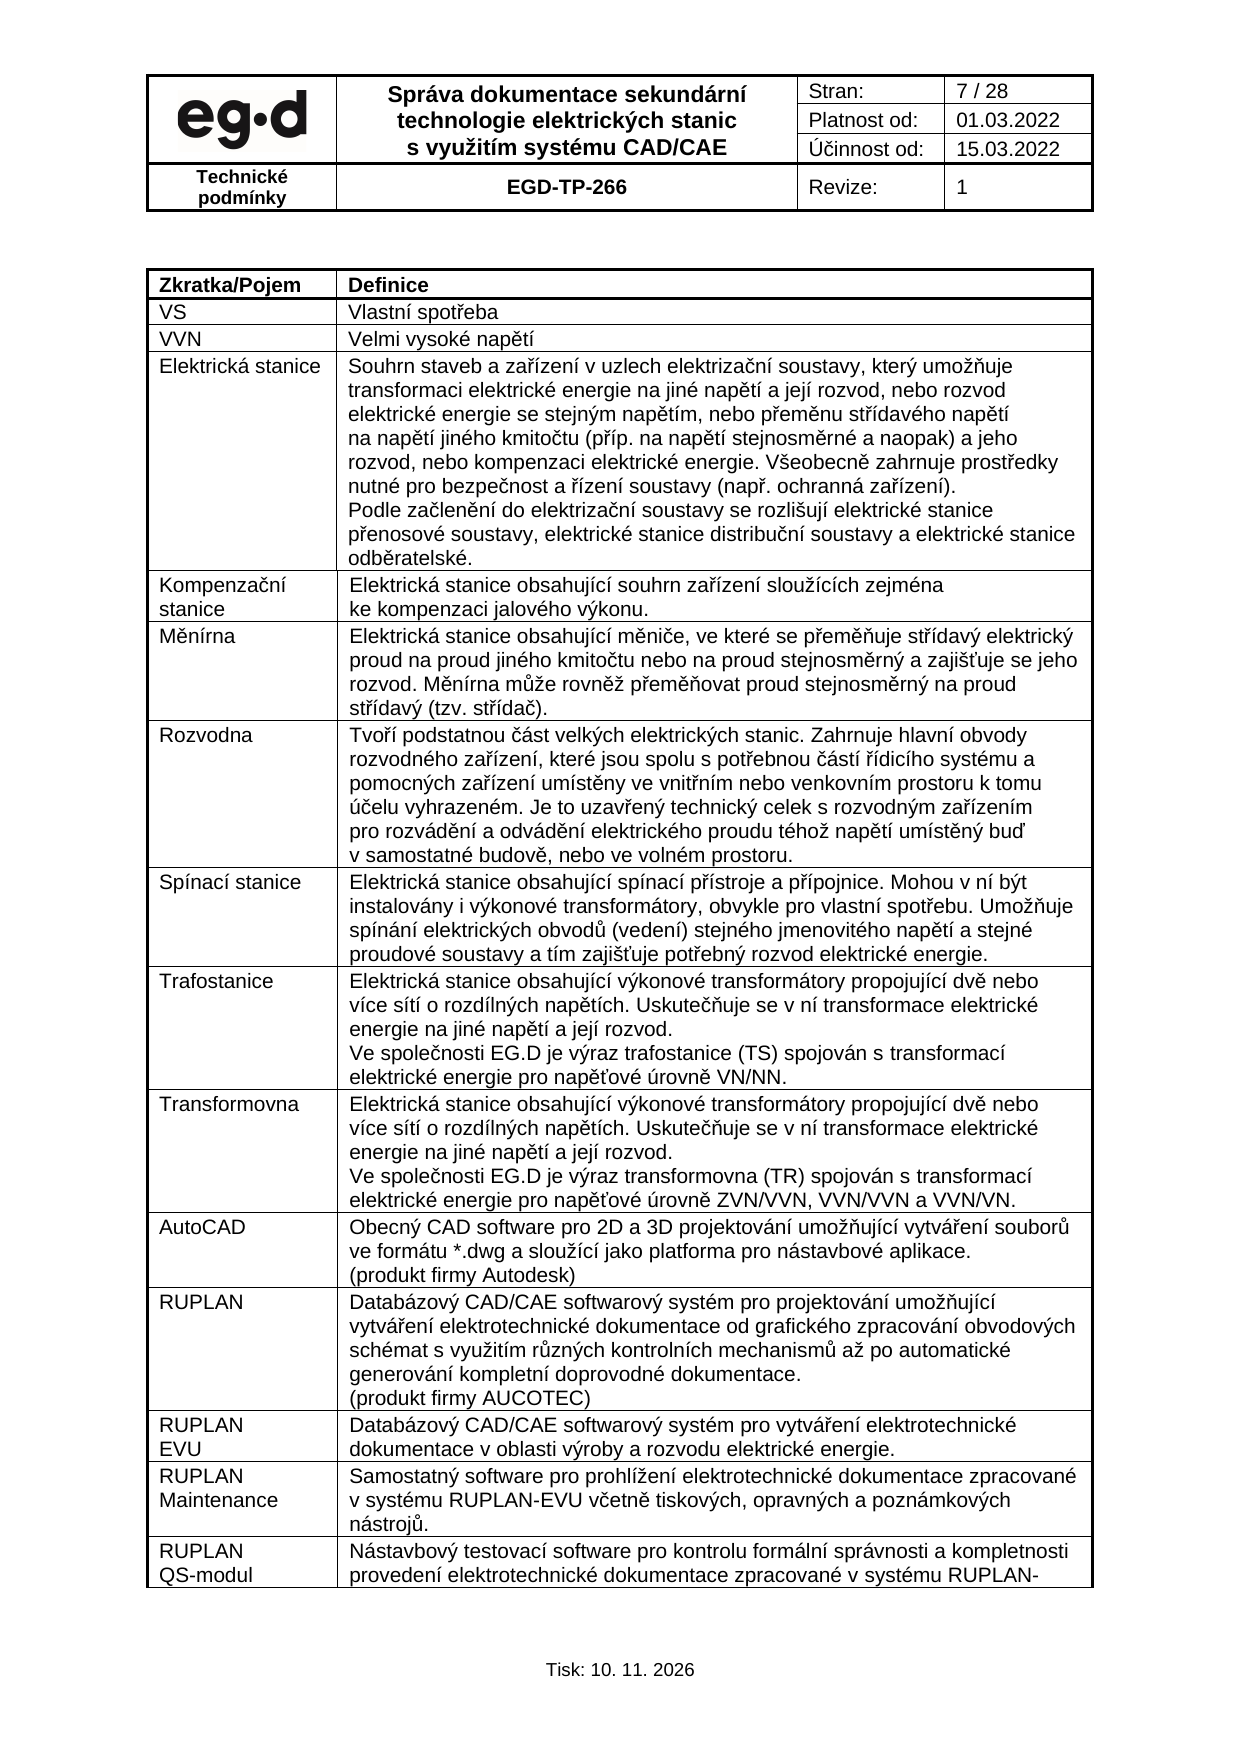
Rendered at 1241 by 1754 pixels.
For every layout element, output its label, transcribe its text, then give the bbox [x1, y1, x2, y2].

table_cell RUPLAN QS-modul [149, 1537, 337, 1587]
table_cell VS [149, 300, 336, 324]
table_cell Transformovna [149, 1090, 337, 1212]
table_cell RUPLAN EVU [149, 1411, 337, 1461]
table_cell Tvoří podstatnou část velkých elektrických stanic. Zahrnuje hlavní obvody rozvodného zařízení, které jsou spolu s potřebnou částí řídicího systému a pomocných zařízení umístěny ve vnitřním nebo venkovním prostoru k tomu účelu vyhrazeném. Je to uzavřený technický celek s rozvodným zařízením pro rozvádění a odvádění elektrického proudu téhož napětí umístěný buď v samostatné budově, nebo ve volném prostoru. [338, 721, 1091, 867]
table_cell VVN [149, 325, 336, 351]
table_cell Souhrn staveb a zařízení v uzlech elektrizační soustavy, který umožňuje transformaci elektrické energie na jiné napětí a její rozvod, nebo rozvod elektrické energie se stejným napětím, nebo přeměnu střídavého napětí na napětí jiného kmitočtu (příp. na napětí stejnosměrné a naopak) a jeho rozvod, nebo kompenzaci elektrické energie. Všeobecně zahrnuje prostředky nutné pro bezpečnost a řízení soustavy (např. ochranná zařízení). Podle začlenění do elektrizační soustavy se rozlišují elektrické stanice přenosové soustavy, elektrické stanice distribuční soustavy a elektrické stanice odběratelské. [337, 352, 1091, 570]
picture [177, 90, 307, 152]
table_cell Elektrická stanice [149, 352, 336, 570]
table_cell Elektrická stanice obsahující souhrn zařízení sloužících zejména ke kompenzaci jalového výkonu. [338, 571, 1091, 621]
table_cell Obecný CAD software pro 2D a 3D projektování umožňující vytváření souborů ve formátu *.dwg a sloužící jako platforma pro nástavbové aplikace. (produkt firmy Autodesk) [338, 1213, 1091, 1287]
table_header Definice [337, 271, 1091, 297]
table_cell Elektrická stanice obsahující spínací přístroje a přípojnice. Mohou v ní být instalovány i výkonové transformátory, obvykle pro vlastní spotřebu. Umožňuje spínání elektrických obvodů (vedení) stejného jmenovitého napětí a stejné proudové soustavy a tím zajišťuje potřebný rozvod elektrické energie. [338, 868, 1091, 966]
table_cell Trafostanice [149, 967, 337, 1089]
table_cell Elektrická stanice obsahující výkonové transformátory propojující dvě nebo více sítí o rozdílných napětích. Uskutečňuje se v ní transformace elektrické energie na jiné napětí a její rozvod. Ve společnosti EG.D je výraz trafostanice (TS) spojován s transformací elektrické energie pro napěťové úrovně VN/NN. [338, 967, 1091, 1089]
table_cell RUPLAN Maintenance [149, 1462, 337, 1536]
table_header Zkratka/Pojem [149, 271, 336, 297]
table_cell Kompenzační stanice [149, 571, 337, 621]
table_cell Databázový CAD/CAE softwarový systém pro vytváření elektrotechnické dokumentace v oblasti výroby a rozvodu elektrické energie. [338, 1411, 1091, 1461]
table_cell Rozvodna [149, 721, 337, 867]
table_cell Elektrická stanice obsahující měniče, ve které se přeměňuje střídavý elektrický proud na proud jiného kmitočtu nebo na proud stejnosměrný a zajišťuje se jeho rozvod. Měnírna může rovněž přeměňovat proud stejnosměrný na proud střídavý (tzv. střídač). [338, 622, 1091, 720]
table_cell Elektrická stanice obsahující výkonové transformátory propojující dvě nebo více sítí o rozdílných napětích. Uskutečňuje se v ní transformace elektrické energie na jiné napětí a její rozvod. Ve společnosti EG.D je výraz transformovna (TR) spojován s transformací elektrické energie pro napěťové úrovně ZVN/VVN, VVN/VVN a VVN/VN. [338, 1090, 1091, 1212]
table_cell Databázový CAD/CAE softwarový systém pro projektování umožňující vytváření elektrotechnické dokumentace od grafického zpracování obvodových schémat s využitím různých kontrolních mechanismů až po automatické generování kompletní doprovodné dokumentace. (produkt firmy AUCOTEC) [338, 1288, 1091, 1409]
table_cell Velmi vysoké napětí [337, 325, 1091, 351]
table_cell Spínací stanice [149, 868, 337, 966]
table_cell RUPLAN [149, 1288, 337, 1409]
table_cell Měnírna [149, 622, 337, 720]
table_cell Samostatný software pro prohlížení elektrotechnické dokumentace zpracované v systému RUPLAN-EVU včetně tiskových, opravných a poznámkových nástrojů. [338, 1462, 1091, 1536]
table_cell Vlastní spotřeba [337, 300, 1091, 324]
table_cell AutoCAD [149, 1213, 337, 1287]
